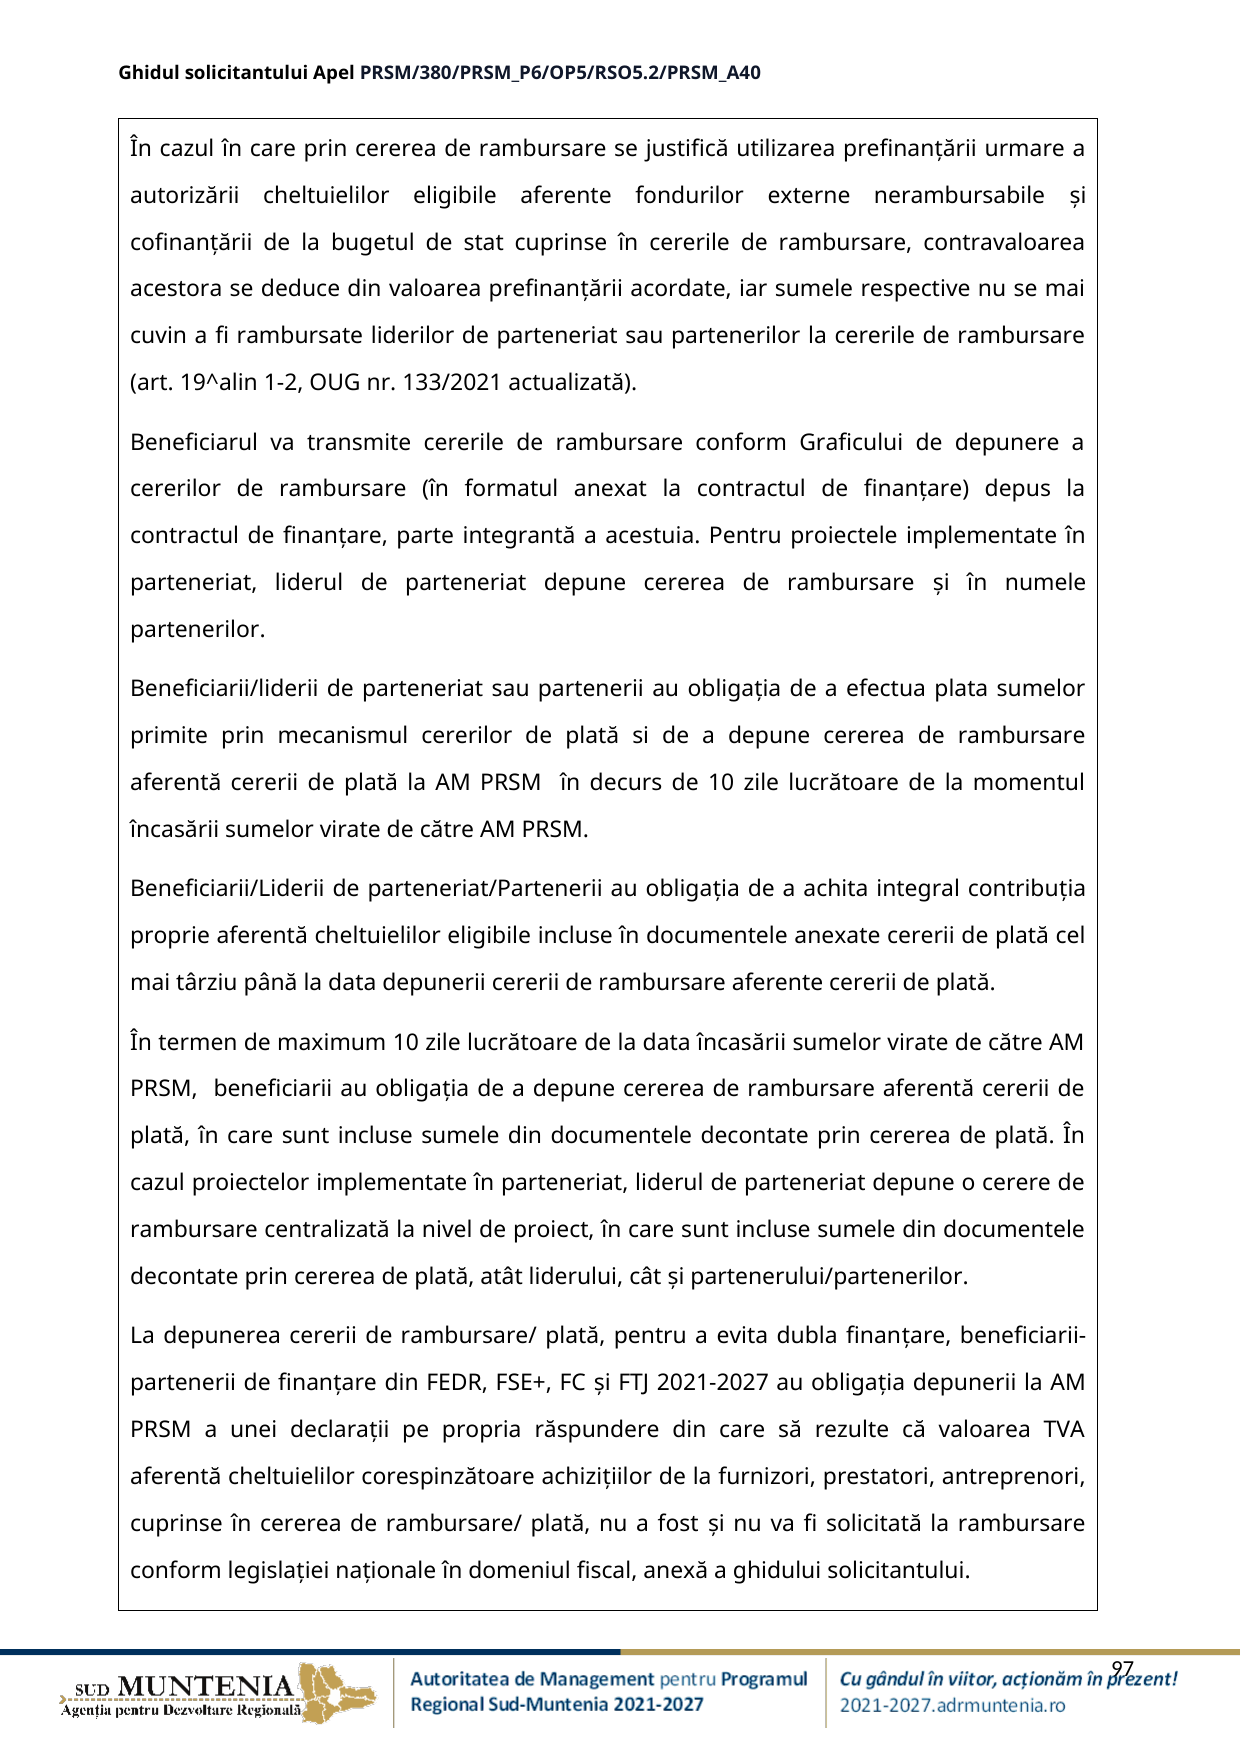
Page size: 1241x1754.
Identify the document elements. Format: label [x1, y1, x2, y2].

picture [0, 1649, 1241, 1729]
table_header [119, 119, 1097, 1610]
